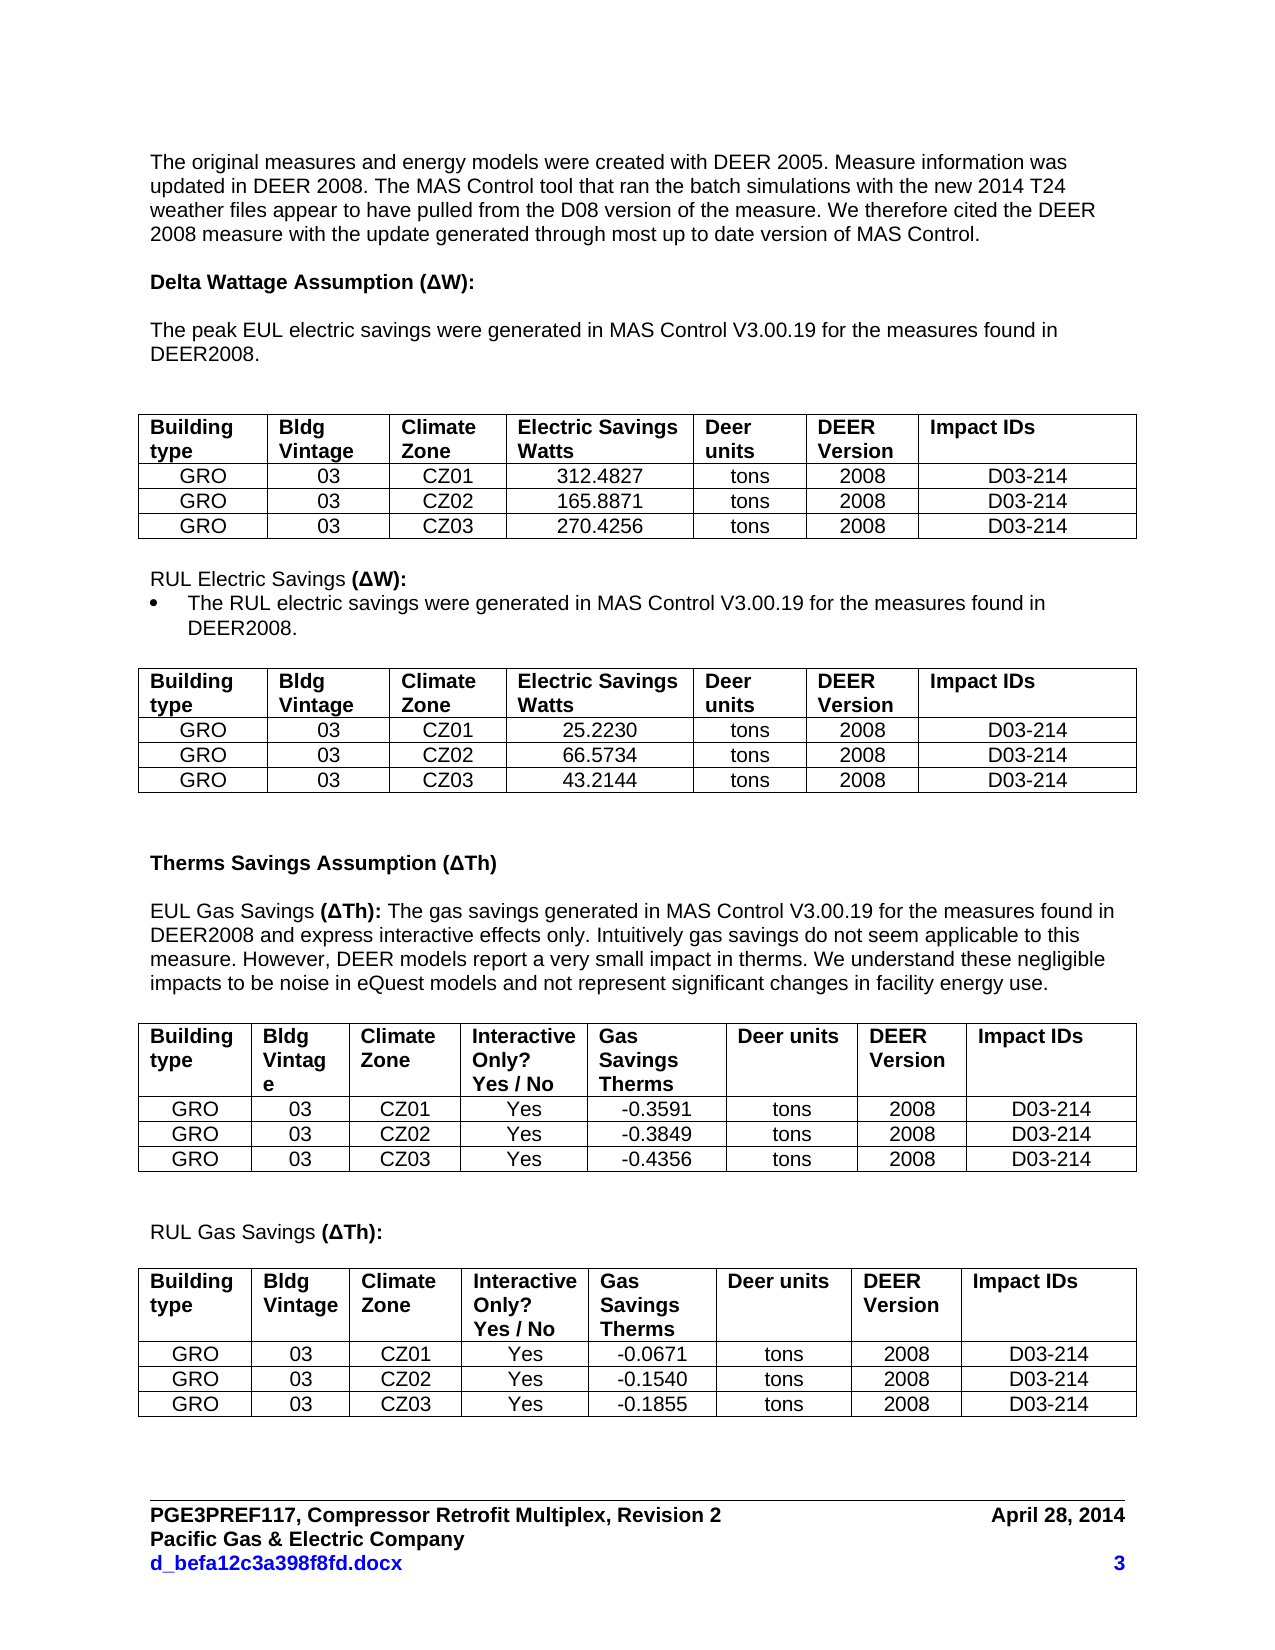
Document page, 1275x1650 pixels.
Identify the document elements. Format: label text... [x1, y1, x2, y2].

table_cell GRO [139, 718, 267, 742]
table_cell 03 [268, 464, 389, 487]
table_cell CZ03 [350, 1392, 461, 1416]
table_cell 2008 [807, 768, 918, 792]
table_cell tons [717, 1392, 851, 1416]
table_cell 03 [252, 1342, 349, 1366]
table_cell D03-214 [919, 464, 1136, 487]
table_cell D03-214 [967, 1122, 1136, 1146]
table_cell GRO [139, 514, 267, 537]
table_cell tons [694, 464, 806, 487]
table_cell tons [717, 1367, 851, 1391]
table_header Electric Savings Watts [507, 415, 693, 462]
table_cell 43.2144 [507, 768, 693, 792]
text RUL Electric Savings (ΔW): [150, 567, 1125, 591]
table_header DEER Version [852, 1269, 961, 1341]
table_cell CZ01 [350, 1342, 461, 1366]
table_cell Yes [461, 1122, 587, 1146]
table_header Deer units [694, 415, 806, 462]
table_cell GRO [139, 743, 267, 767]
table_header Bldg Vintage [268, 415, 389, 462]
table_cell D03-214 [967, 1097, 1136, 1121]
table_cell 2008 [807, 718, 918, 742]
table_header Bldg Vintage [252, 1269, 349, 1341]
table_cell 2008 [807, 514, 918, 537]
table_header DEER Version [858, 1024, 966, 1096]
table_cell CZ02 [350, 1122, 460, 1146]
text Therms Savings Assumption (ΔTh) [150, 851, 1125, 874]
table_cell tons [694, 514, 806, 537]
table_cell tons [727, 1122, 857, 1146]
table_cell CZ01 [390, 464, 506, 487]
table_cell CZ02 [390, 743, 506, 767]
table_cell -0.4356 [588, 1147, 726, 1171]
table_header Deer units [727, 1024, 857, 1096]
table_cell D03-214 [967, 1147, 1136, 1171]
table_header Bldg Vintage [252, 1024, 349, 1096]
table_cell GRO [139, 1342, 251, 1366]
table_cell tons [727, 1147, 857, 1171]
text EUL Gas Savings (ΔTh): The gas savings generated in MAS Control V3.00.19 for the measures found in DEER2008 and express interactive effects only. Intuitively gas savings do not seem applicable to this measure. However, DEER models report a very small impact in therms. We understand these negligible impacts to be noise in eQuest models and not represent significant changes in facility energy use. [150, 898, 1125, 994]
table_cell 2008 [858, 1097, 966, 1121]
list The RUL electric savings were generated in MAS Control V3.00.19 for the measures found in DEER2008. [150, 591, 1125, 639]
table_cell tons [727, 1097, 857, 1121]
table_cell 03 [268, 514, 389, 537]
table_cell -0.0671 [589, 1342, 716, 1366]
table_cell 2008 [807, 489, 918, 512]
table_cell 03 [252, 1097, 349, 1121]
table_cell D03-214 [919, 489, 1136, 512]
table_header Building type [139, 415, 267, 462]
table_header Impact IDs [967, 1024, 1136, 1096]
table_cell 2008 [858, 1147, 966, 1171]
table_cell 66.5734 [507, 743, 693, 767]
table_cell 2008 [858, 1122, 966, 1146]
table_cell tons [717, 1342, 851, 1366]
table_header Bldg Vintage [268, 669, 389, 717]
table_cell 03 [268, 489, 389, 512]
table_header Impact IDs [919, 669, 1136, 717]
text Delta Wattage Assumption (ΔW): [150, 270, 1125, 294]
table_cell CZ03 [390, 514, 506, 537]
table_cell D03-214 [962, 1367, 1136, 1391]
table_cell 03 [252, 1392, 349, 1416]
table_cell 03 [252, 1122, 349, 1146]
table_cell CZ03 [390, 768, 506, 792]
table_cell tons [694, 489, 806, 512]
table_cell Yes [462, 1392, 588, 1416]
table_cell 312.4827 [507, 464, 693, 487]
table_cell tons [694, 768, 806, 792]
table_cell Yes [461, 1097, 587, 1121]
table_header Climate Zone [350, 1024, 460, 1096]
table_header Building type [139, 1024, 251, 1096]
table_cell CZ01 [390, 718, 506, 742]
table_cell Yes [461, 1147, 587, 1171]
table_cell -0.1540 [589, 1367, 716, 1391]
table_cell 165.8871 [507, 489, 693, 512]
table_cell D03-214 [919, 718, 1136, 742]
table_header Interactive Only? Yes / No [462, 1269, 588, 1341]
table_cell 03 [268, 718, 389, 742]
table_cell 03 [252, 1147, 349, 1171]
table_cell 03 [268, 743, 389, 767]
text RUL Gas Savings (ΔTh): [150, 1220, 1125, 1244]
table_cell CZ02 [390, 489, 506, 512]
table_cell tons [694, 718, 806, 742]
table_cell CZ01 [350, 1097, 460, 1121]
table_header Building type [139, 669, 267, 717]
text The original measures and energy models were created with DEER 2005. Measure information was updated in DEER 2008. The MAS Control tool that ran the batch simulations with the new 2014 T24 weather files appear to have pulled from the D08 version of the measure. We therefore cited the DEER 2008 measure with the update generated through most up to date version of MAS Control. [150, 150, 1125, 246]
table_cell GRO [139, 1097, 251, 1121]
table_cell 270.4256 [507, 514, 693, 537]
table_header Gas Savings Therms [589, 1269, 716, 1341]
table_cell 25.2230 [507, 718, 693, 742]
table_cell GRO [139, 1122, 251, 1146]
table_header Building type [139, 1269, 251, 1341]
table_cell Yes [462, 1342, 588, 1366]
table_cell GRO [139, 1392, 251, 1416]
table_cell GRO [139, 1367, 251, 1391]
table_cell 2008 [807, 743, 918, 767]
table_cell CZ03 [350, 1147, 460, 1171]
table_header Interactive Only? Yes / No [461, 1024, 587, 1096]
table_header Climate Zone [390, 415, 506, 462]
table_cell Yes [462, 1367, 588, 1391]
table_header Deer units [717, 1269, 851, 1341]
table_cell 2008 [852, 1392, 961, 1416]
table_header Climate Zone [390, 669, 506, 717]
table_cell D03-214 [919, 768, 1136, 792]
table_cell D03-214 [962, 1392, 1136, 1416]
table_header Impact IDs [962, 1269, 1136, 1341]
table_cell GRO [139, 464, 267, 487]
table_cell D03-214 [919, 514, 1136, 537]
table_cell GRO [139, 768, 267, 792]
table_cell D03-214 [962, 1342, 1136, 1366]
table_cell 2008 [807, 464, 918, 487]
table_cell GRO [139, 489, 267, 512]
table_cell 03 [252, 1367, 349, 1391]
table_cell -0.1855 [589, 1392, 716, 1416]
table_cell -0.3591 [588, 1097, 726, 1121]
table_cell tons [694, 743, 806, 767]
table_header Impact IDs [919, 415, 1136, 462]
table_header DEER Version [807, 669, 918, 717]
table_cell D03-214 [919, 743, 1136, 767]
table_header Electric Savings Watts [507, 669, 693, 717]
table_cell 03 [268, 768, 389, 792]
table_cell GRO [139, 1147, 251, 1171]
text The peak EUL electric savings were generated in MAS Control V3.00.19 for the measures found in DEER2008. [150, 318, 1125, 366]
table_cell -0.3849 [588, 1122, 726, 1146]
table_cell CZ02 [350, 1367, 461, 1391]
table_header Climate Zone [350, 1269, 461, 1341]
table_header Deer units [694, 669, 806, 717]
table_cell 2008 [852, 1342, 961, 1366]
table_header DEER Version [807, 415, 918, 462]
table_header Gas Savings Therms [588, 1024, 726, 1096]
table_cell 2008 [852, 1367, 961, 1391]
